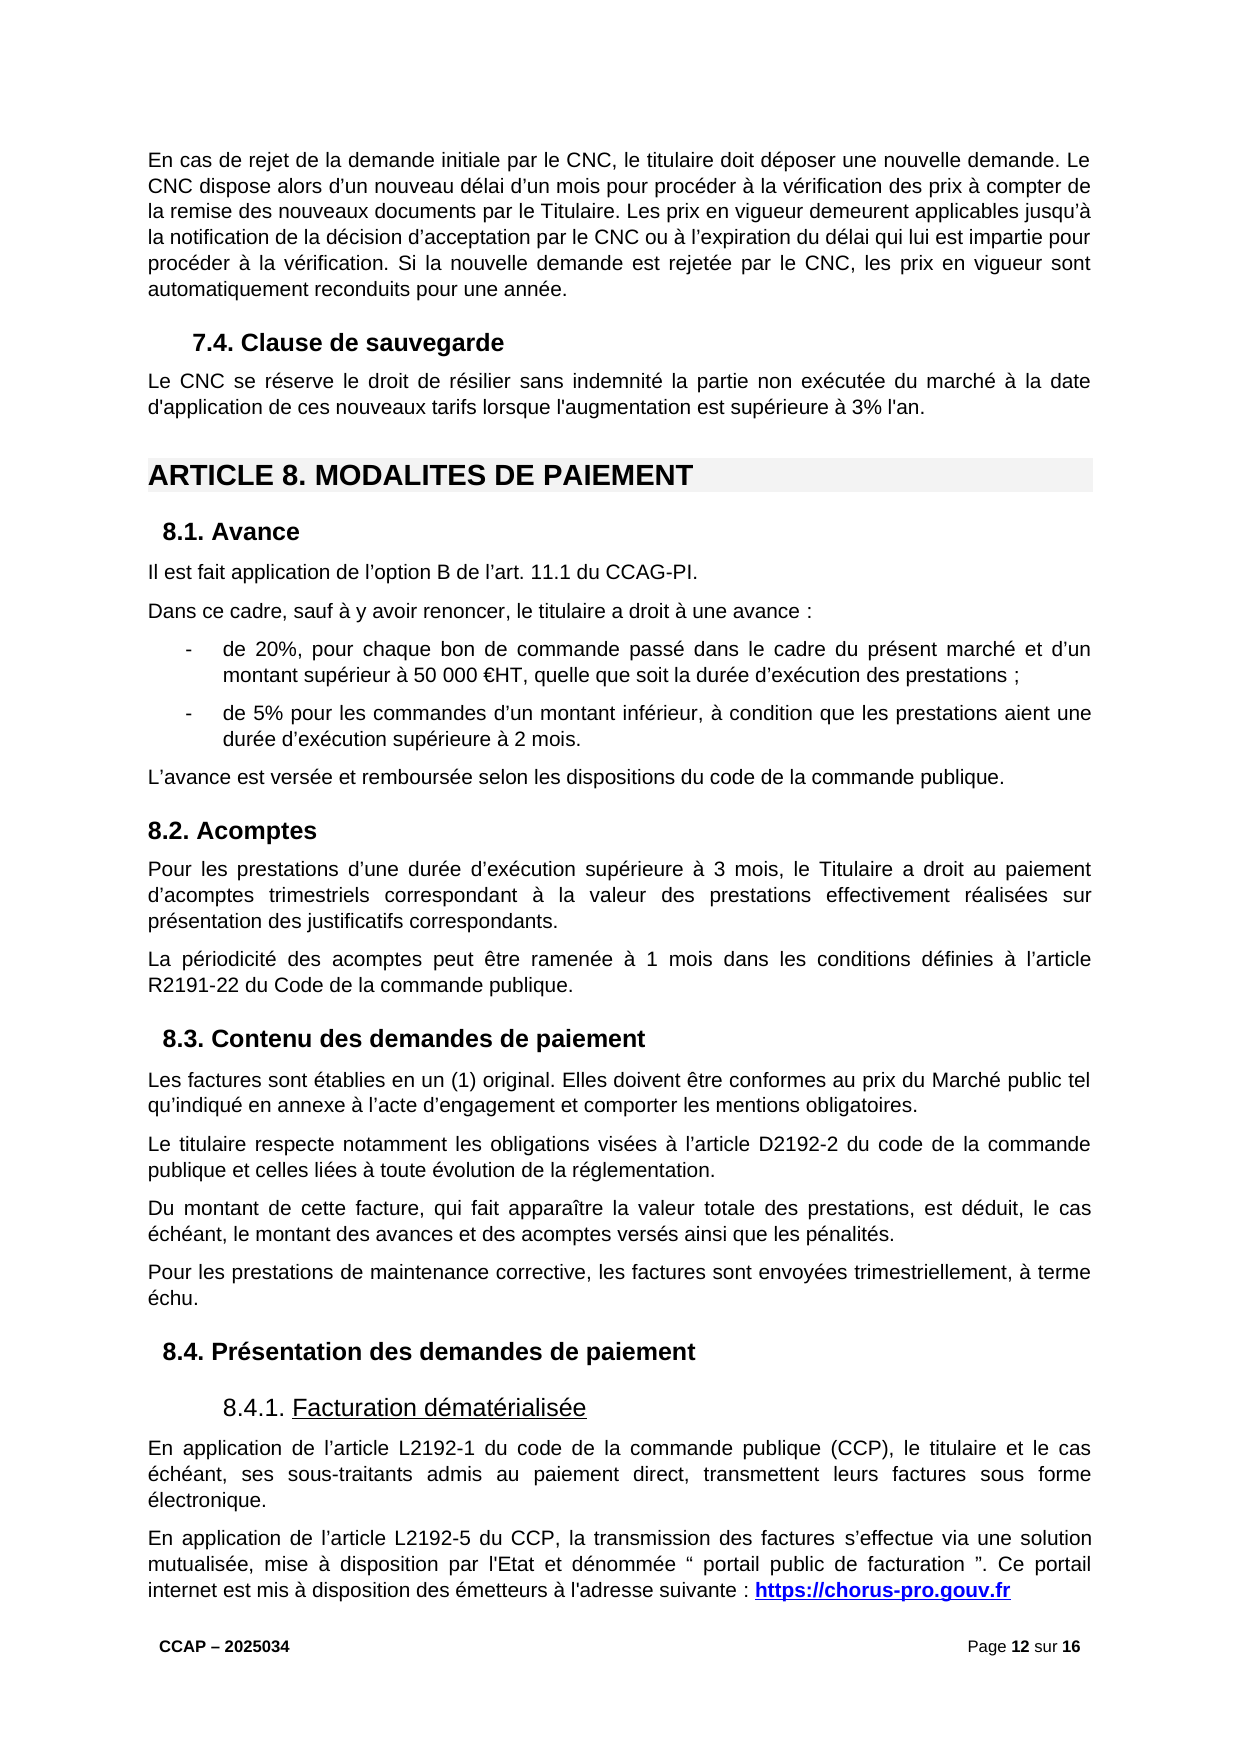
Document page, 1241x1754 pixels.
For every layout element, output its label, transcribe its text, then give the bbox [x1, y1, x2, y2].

text L’avance est versée et remboursée selon les dispositions du code de la commande publique. [148, 765, 1093, 789]
subtitle MODALITES DE PAIEMENT [148, 458, 1093, 492]
text En application de l’article L2192-1 du code de la commande publique (CCP), le titulaire et le cas échéant, ses sous-traitants admis au paiement direct, transmettent leurs factures sous forme électronique. [148, 1436, 1093, 1512]
subtitle Présentation des demandes de paiement [162, 1337, 1093, 1365]
text La périodicité des acomptes peut être ramenée à 1 mois dans les conditions définies à l’article R2191-22 du Code de la commande publique. [148, 947, 1093, 997]
list de 20%, pour chaque bon de commande passé dans le cadre du présent marché et d’un montant supérieur à 50 000 €HT, quelle que soit la durée d’exécution des prestations ; [185, 637, 1093, 687]
subtitle Facturation dématérialisée [223, 1393, 1093, 1421]
text Pour les prestations d’une durée d’exécution supérieure à 3 mois, le Titulaire a droit au paiement d’acomptes trimestriels correspondant à la valeur des prestations effectivement réalisées sur présentation des justificatifs correspondants. [148, 857, 1093, 933]
text Le titulaire respecte notamment les obligations visées à l’article D2192-2 du code de la commande publique et celles liées à toute évolution de la réglementation. [148, 1132, 1093, 1181]
list de 5% pour les commandes d’un montant inférieur, à condition que les prestations aient une durée d’exécution supérieure à 2 mois. [185, 701, 1093, 751]
text Du montant de cette facture, qui fait apparaître la valeur totale des prestations, est déduit, le cas échéant, le montant des avances et des acomptes versés ainsi que les pénalités. [148, 1196, 1093, 1246]
subtitle Avance [162, 517, 1093, 545]
text Dans ce cadre, sauf à y avoir renoncer, le titulaire a droit à une avance : [148, 598, 1093, 622]
text En application de l’article L2192-5 du CCP, la transmission des factures s’effectue via une solution mutualisée, mise à disposition par l'Etat et dénommée “ portail public de facturation ”. Ce portail internet est mis à disposition des émetteurs à l'adresse suivante : https://chorus-pro.gouv.fr [148, 1526, 1093, 1602]
text En cas de rejet de la demande initiale par le CNC, le titulaire doit déposer une nouvelle demande. Le CNC dispose alors d’un nouveau délai d’un mois pour procéder à la vérification des prix à compter de la remise des nouveaux documents par le Titulaire. Les prix en vigueur demeurent applicables jusqu’à la notification de la décision d’acceptation par le CNC ou à l’expiration du délai qui lui est impartie pour procéder à la vérification. Si la nouvelle demande est rejetée par le CNC, les prix en vigueur sont automatiquement reconduits pour une année. [148, 148, 1093, 301]
text Pour les prestations de maintenance corrective, les factures sont envoyées trimestriellement, à terme échu. [148, 1260, 1093, 1310]
subtitle Acomptes [0, 816, 1093, 845]
subtitle Contenu des demandes de paiement [162, 1024, 1093, 1053]
text Les factures sont établies en un (1) original. Elles doivent être conformes au prix du Marché public tel qu’indiqué en annexe à l’acte d’engagement et comporter les mentions obligatoires. [148, 1067, 1093, 1117]
text Il est fait application de l’option B de l’art. 11.1 du CCAG-PI. [148, 560, 1093, 584]
text Le CNC se réserve le droit de résilier sans indemnité la partie non exécutée du marché à la date d'application de ces nouveaux tarifs lorsque l'augmentation est supérieure à 3% l'an. [148, 369, 1093, 419]
subtitle Clause de sauvegarde [148, 328, 1093, 356]
